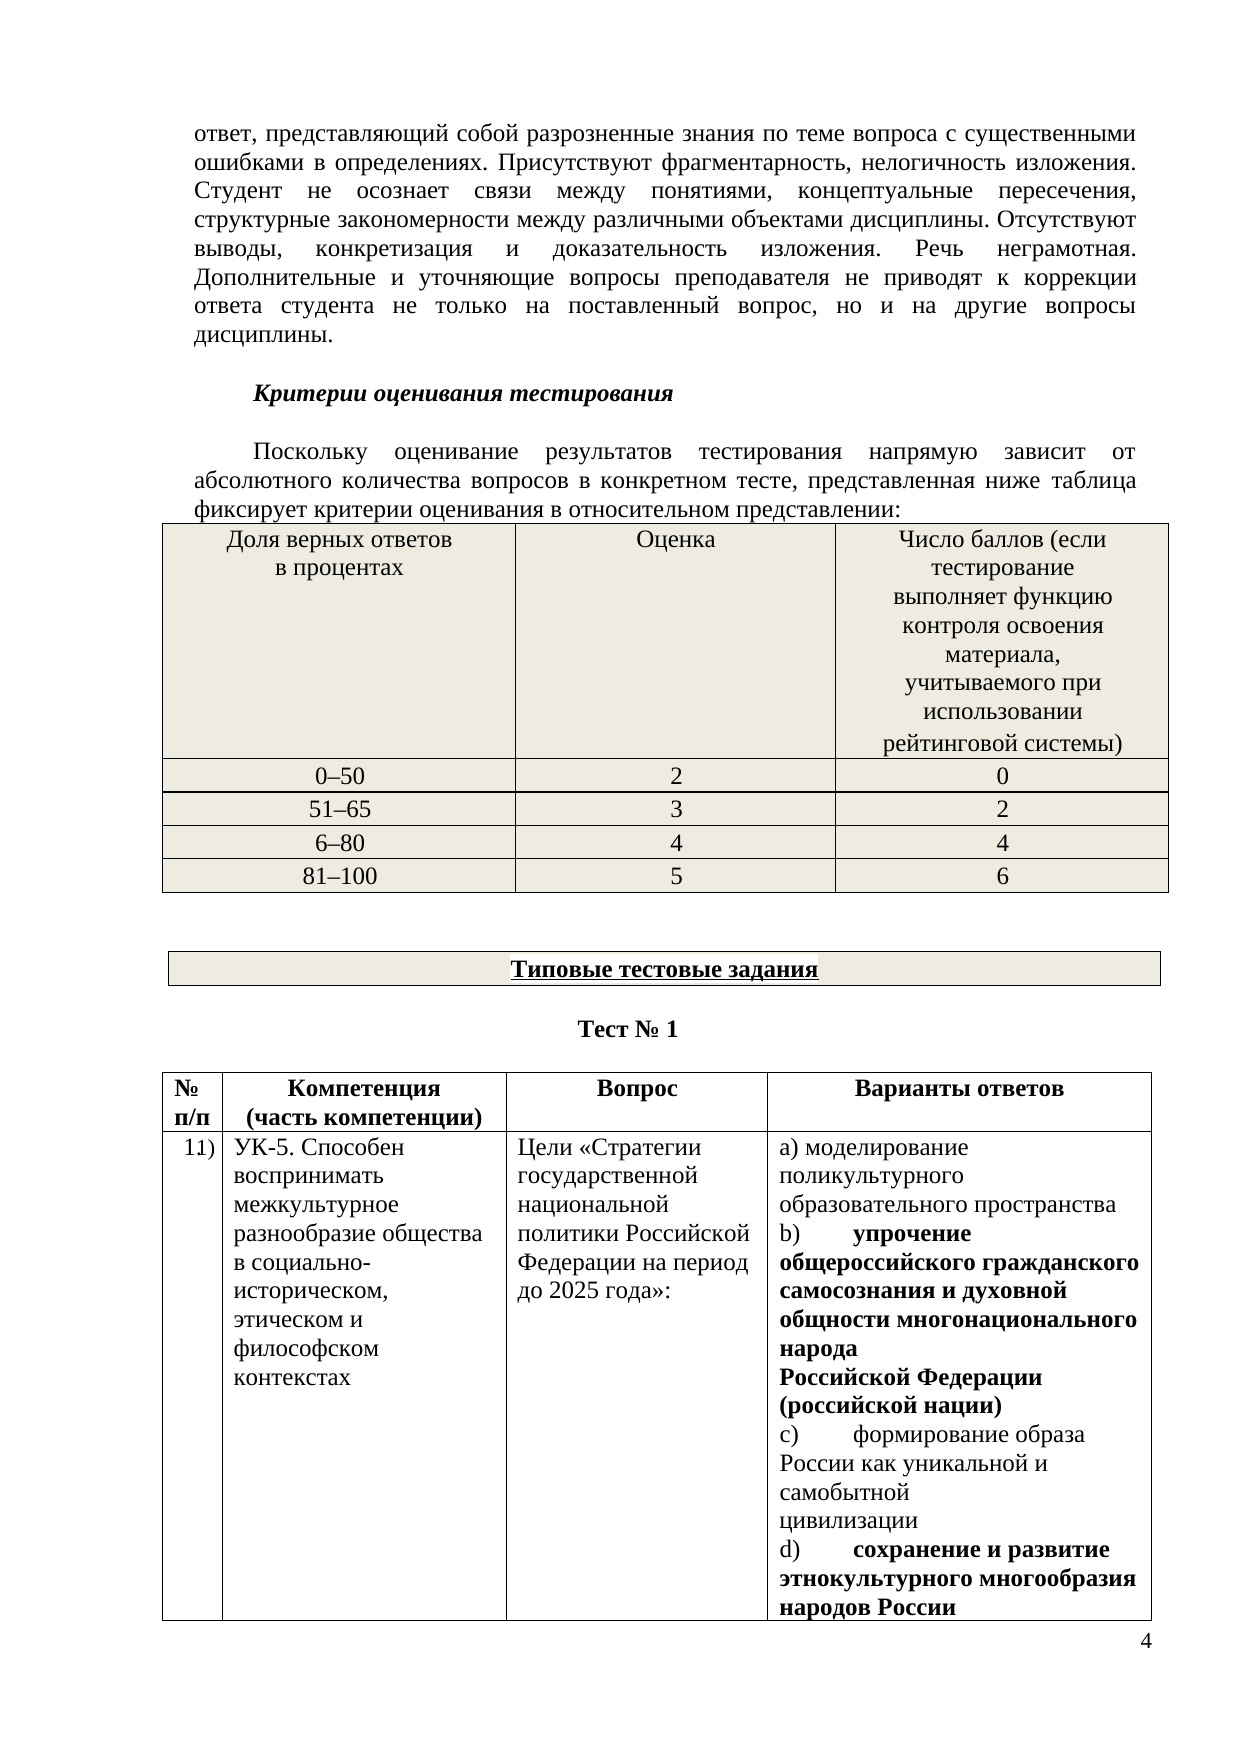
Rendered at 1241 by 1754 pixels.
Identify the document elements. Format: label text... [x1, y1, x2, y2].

table_header Число баллов (если тестирование выполняет функцию контроля освоения материала, учитываемого при использовании рейтинговой системы) [836, 524, 1168, 758]
table_header Вопрос [507, 1073, 767, 1131]
table_cell 6–80 [163, 826, 515, 858]
table_header Варианты ответов [768, 1073, 1151, 1131]
table_cell 4 [516, 826, 835, 858]
table_cell 81–100 [163, 859, 515, 892]
table_cell а) моделирование поликультурного образовательного пространства упрочение общероссийского гражданского самосознания и духовной общности многонационального народа Российской Федерации (российской нации) формирование образа России как уникальной и самобытной цивилизации сохранение и развитие этнокультурного многообразия народов России [768, 1132, 1151, 1620]
table_cell 0 [836, 759, 1168, 791]
table_cell 1. [163, 1132, 222, 1620]
table_cell 51–65 [163, 793, 515, 825]
text Критерии оценивания тестирования [253, 378, 1152, 407]
table_cell 3 [516, 793, 835, 825]
table_cell 0–50 [163, 759, 515, 791]
text Поскольку оценивание результатов тестирования напрямую зависит от абсолютного количества вопросов в конкретном тесте, представленная ниже таблица фиксирует критерии оценивания в относительном представлении: [194, 436, 1137, 523]
table_cell 6 [836, 859, 1168, 892]
table_cell 5 [516, 859, 835, 892]
text Типовые тестовые задания [169, 952, 1160, 985]
table_header Компетенция (часть компетенции) [223, 1073, 506, 1131]
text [194, 118, 1137, 348]
text Тест № 1 [177, 1014, 1152, 1043]
table_cell 2 [836, 793, 1168, 825]
table_header Доля верных ответов в процентах [163, 524, 515, 758]
table_cell 4 [836, 826, 1168, 858]
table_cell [223, 1132, 506, 1620]
table_cell Цели «Стратегии государственной национальной политики Российской Федерации на период до 2025 года»: [507, 1132, 767, 1620]
table_header Оценка [516, 524, 835, 758]
table_cell 2 [516, 759, 835, 791]
table_header № п/п [163, 1073, 222, 1131]
